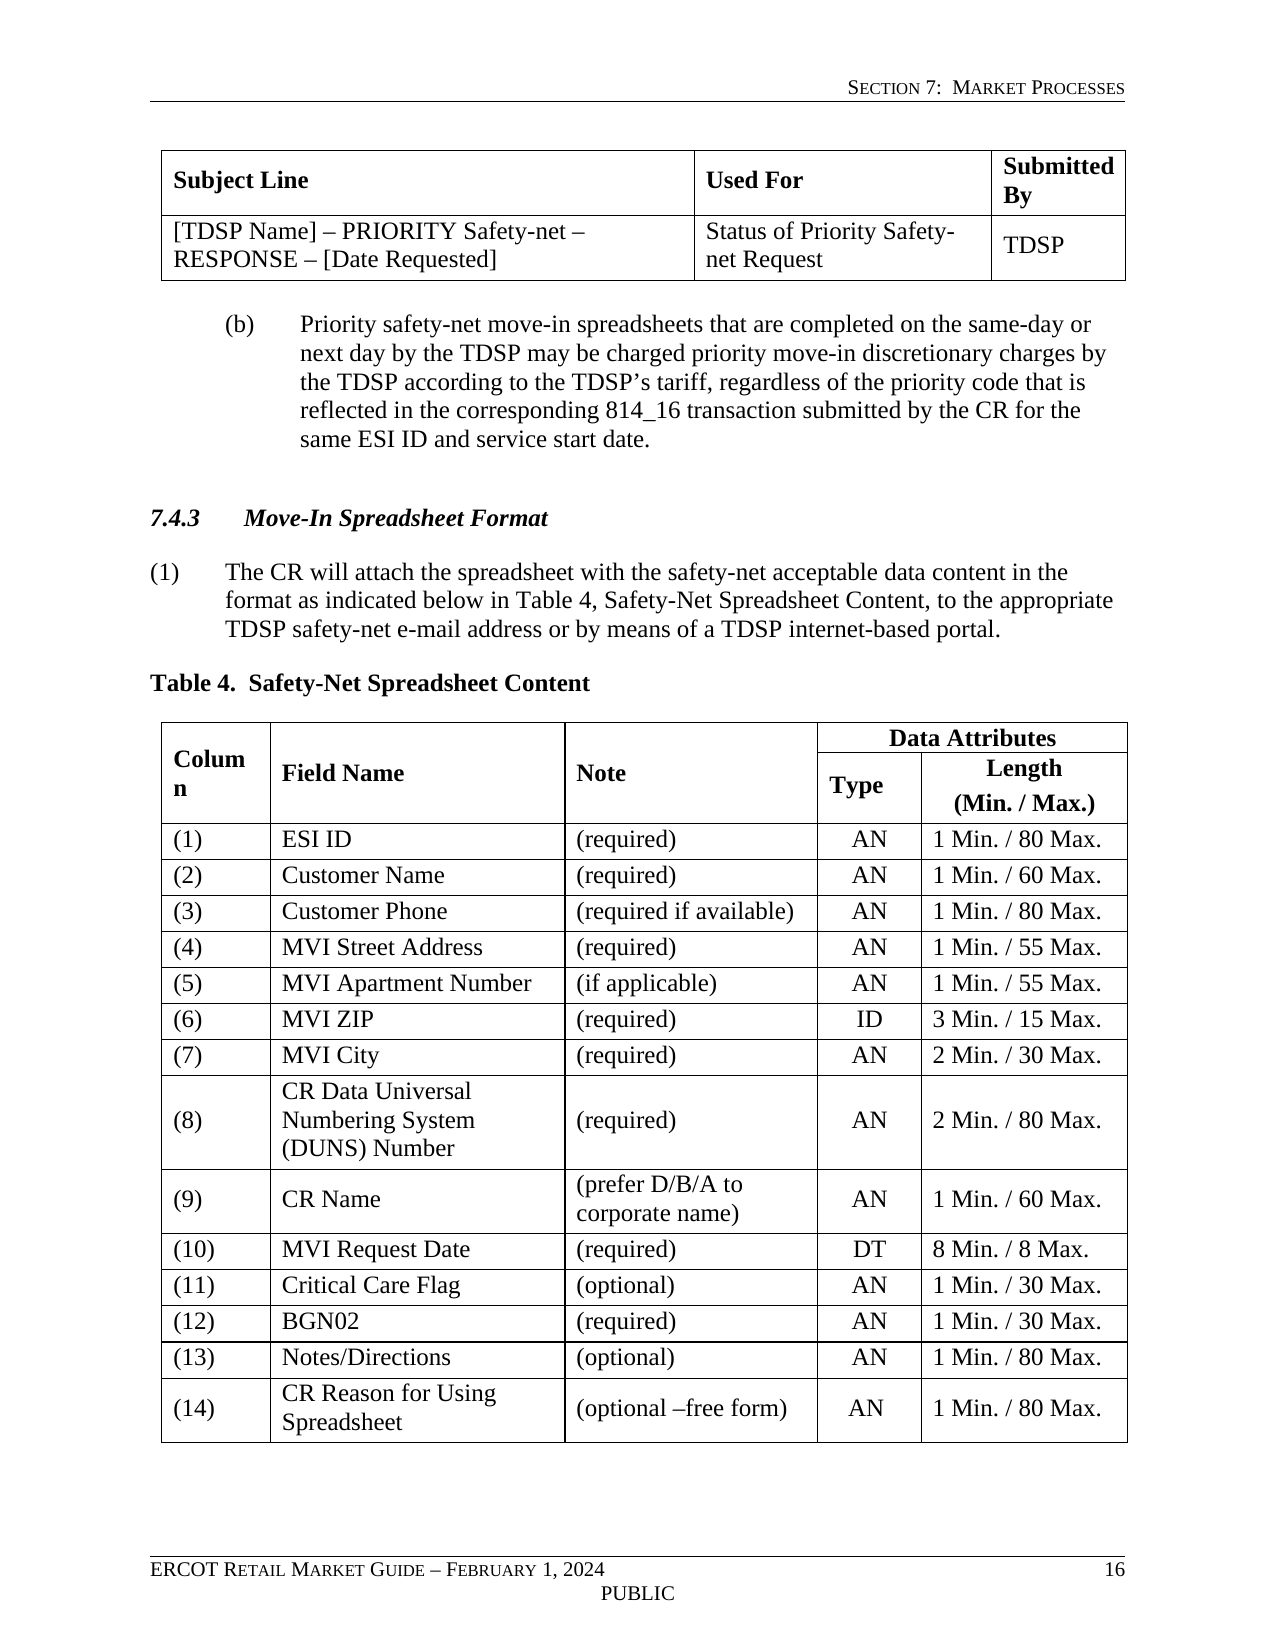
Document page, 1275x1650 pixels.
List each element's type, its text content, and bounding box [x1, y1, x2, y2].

table_cell (required) [566, 1234, 817, 1269]
table_header Subject Line [162, 151, 694, 215]
table_cell CR Name [271, 1170, 564, 1233]
text Table 4. Safety-Net Spreadsheet Content [150, 668, 1125, 697]
table_cell AN [818, 1379, 921, 1442]
table_cell (9) [162, 1170, 270, 1233]
table_cell AN [818, 1343, 921, 1377]
table_cell AN [818, 1306, 921, 1341]
table_cell AN [818, 932, 921, 967]
table_cell Length (Min. / Max.) [922, 753, 1127, 823]
table_cell (optional) [566, 1343, 817, 1377]
table_cell AN [818, 1076, 921, 1168]
table_cell [TDSP Name] – PRIORITY Safety-net – RESPONSE – [Date Requested] [162, 216, 694, 279]
table_cell 1 Min. / 30 Max. [922, 1306, 1127, 1341]
table_cell CR Data Universal Numbering System (DUNS) Number [271, 1076, 564, 1168]
table_cell (5) [162, 968, 270, 1003]
table_cell AN [818, 1040, 921, 1075]
table_cell (required) [566, 824, 817, 859]
table_cell 1 Min. / 55 Max. [922, 968, 1127, 1003]
table_cell (prefer D/B/A to corporate name) [566, 1170, 817, 1233]
table_cell CR Reason for Using Spreadsheet [271, 1379, 564, 1442]
table_cell (10) [162, 1234, 270, 1269]
table_cell 1 Min. / 80 Max. [922, 1379, 1127, 1442]
table_cell (required) [566, 1040, 817, 1075]
table_cell (optional) [566, 1270, 817, 1305]
table_cell (14) [162, 1379, 270, 1442]
table_cell (6) [162, 1004, 270, 1039]
table_cell MVI ZIP [271, 1004, 564, 1039]
table_cell (13) [162, 1343, 270, 1377]
table_cell (optional –free form) [566, 1379, 817, 1442]
table_cell ID [818, 1004, 921, 1039]
table_cell (required) [566, 932, 817, 967]
table_cell (required) [566, 1306, 817, 1341]
table_cell 1 Min. / 60 Max. [922, 860, 1127, 895]
table_header Note [566, 723, 817, 823]
text (b) Priority safety-net move-in spreadsheets that are completed on the same-day or next day by the TDSP may be charged priority move-in discretionary charges by the TDSP according to the TDSP’s tariff, regardless of the priority code that is reflected in the corresponding 814_16 transaction submitted by the CR for the same ESI ID and service start date. [225, 309, 1125, 453]
text 7.4.3 Move-In Spreadsheet Format [150, 503, 1125, 532]
table_cell AN [818, 896, 921, 931]
table_cell 1 Min. / 60 Max. [922, 1170, 1127, 1233]
table_cell MVI Apartment Number [271, 968, 564, 1003]
table_cell (8) [162, 1076, 270, 1168]
table_header Data Attributes [818, 723, 1127, 752]
table_cell (12) [162, 1306, 270, 1341]
table_cell (11) [162, 1270, 270, 1305]
table_cell 1 Min. / 80 Max. [922, 896, 1127, 931]
table_cell AN [818, 968, 921, 1003]
table_cell (7) [162, 1040, 270, 1075]
table_cell (4) [162, 932, 270, 967]
table_cell Customer Name [271, 860, 564, 895]
table_cell AN [818, 860, 921, 895]
table_cell MVI City [271, 1040, 564, 1075]
table_header Column [162, 723, 270, 823]
table_cell 1 Min. / 55 Max. [922, 932, 1127, 967]
table_cell BGN02 [271, 1306, 564, 1341]
table_cell MVI Street Address [271, 932, 564, 967]
table_cell 8 Min. / 8 Max. [922, 1234, 1127, 1269]
table_cell AN [818, 824, 921, 859]
table_cell DT [818, 1234, 921, 1269]
table_cell AN [818, 1270, 921, 1305]
table_cell (3) [162, 896, 270, 931]
table_cell (required) [566, 1076, 817, 1168]
table_header Field Name [271, 723, 564, 823]
table_cell 1 Min. / 80 Max. [922, 824, 1127, 859]
table_cell TDSP [992, 216, 1125, 279]
table_cell MVI Request Date [271, 1234, 564, 1269]
table_cell (required if available) [566, 896, 817, 931]
table_cell (required) [566, 860, 817, 895]
table_cell 1 Min. / 80 Max. [922, 1343, 1127, 1377]
table_cell 1 Min. / 30 Max. [922, 1270, 1127, 1305]
table_cell Type [818, 753, 921, 823]
text (1) The CR will attach the spreadsheet with the safety-net acceptable data content in the format as indicated below in Table 4, Safety-Net Spreadsheet Content, to the appropriate TDSP safety-net e-mail address or by means of a TDSP internet-based portal. [150, 557, 1125, 643]
table_cell Notes/Directions [271, 1343, 564, 1377]
table_cell 2 Min. / 80 Max. [922, 1076, 1127, 1168]
table_cell (required) [566, 1004, 817, 1039]
table_cell Customer Phone [271, 896, 564, 931]
table_cell Status of Priority Safety-net Request [695, 216, 991, 279]
table_cell Critical Care Flag [271, 1270, 564, 1305]
table_cell ESI ID [271, 824, 564, 859]
table_cell AN [818, 1170, 921, 1233]
table_cell 2 Min. / 30 Max. [922, 1040, 1127, 1075]
table_cell 3 Min. / 15 Max. [922, 1004, 1127, 1039]
table_cell (if applicable) [566, 968, 817, 1003]
table_cell (2) [162, 860, 270, 895]
table_header Submitted By [992, 151, 1125, 215]
table_header Used For [695, 151, 991, 215]
table_cell (1) [162, 824, 270, 859]
